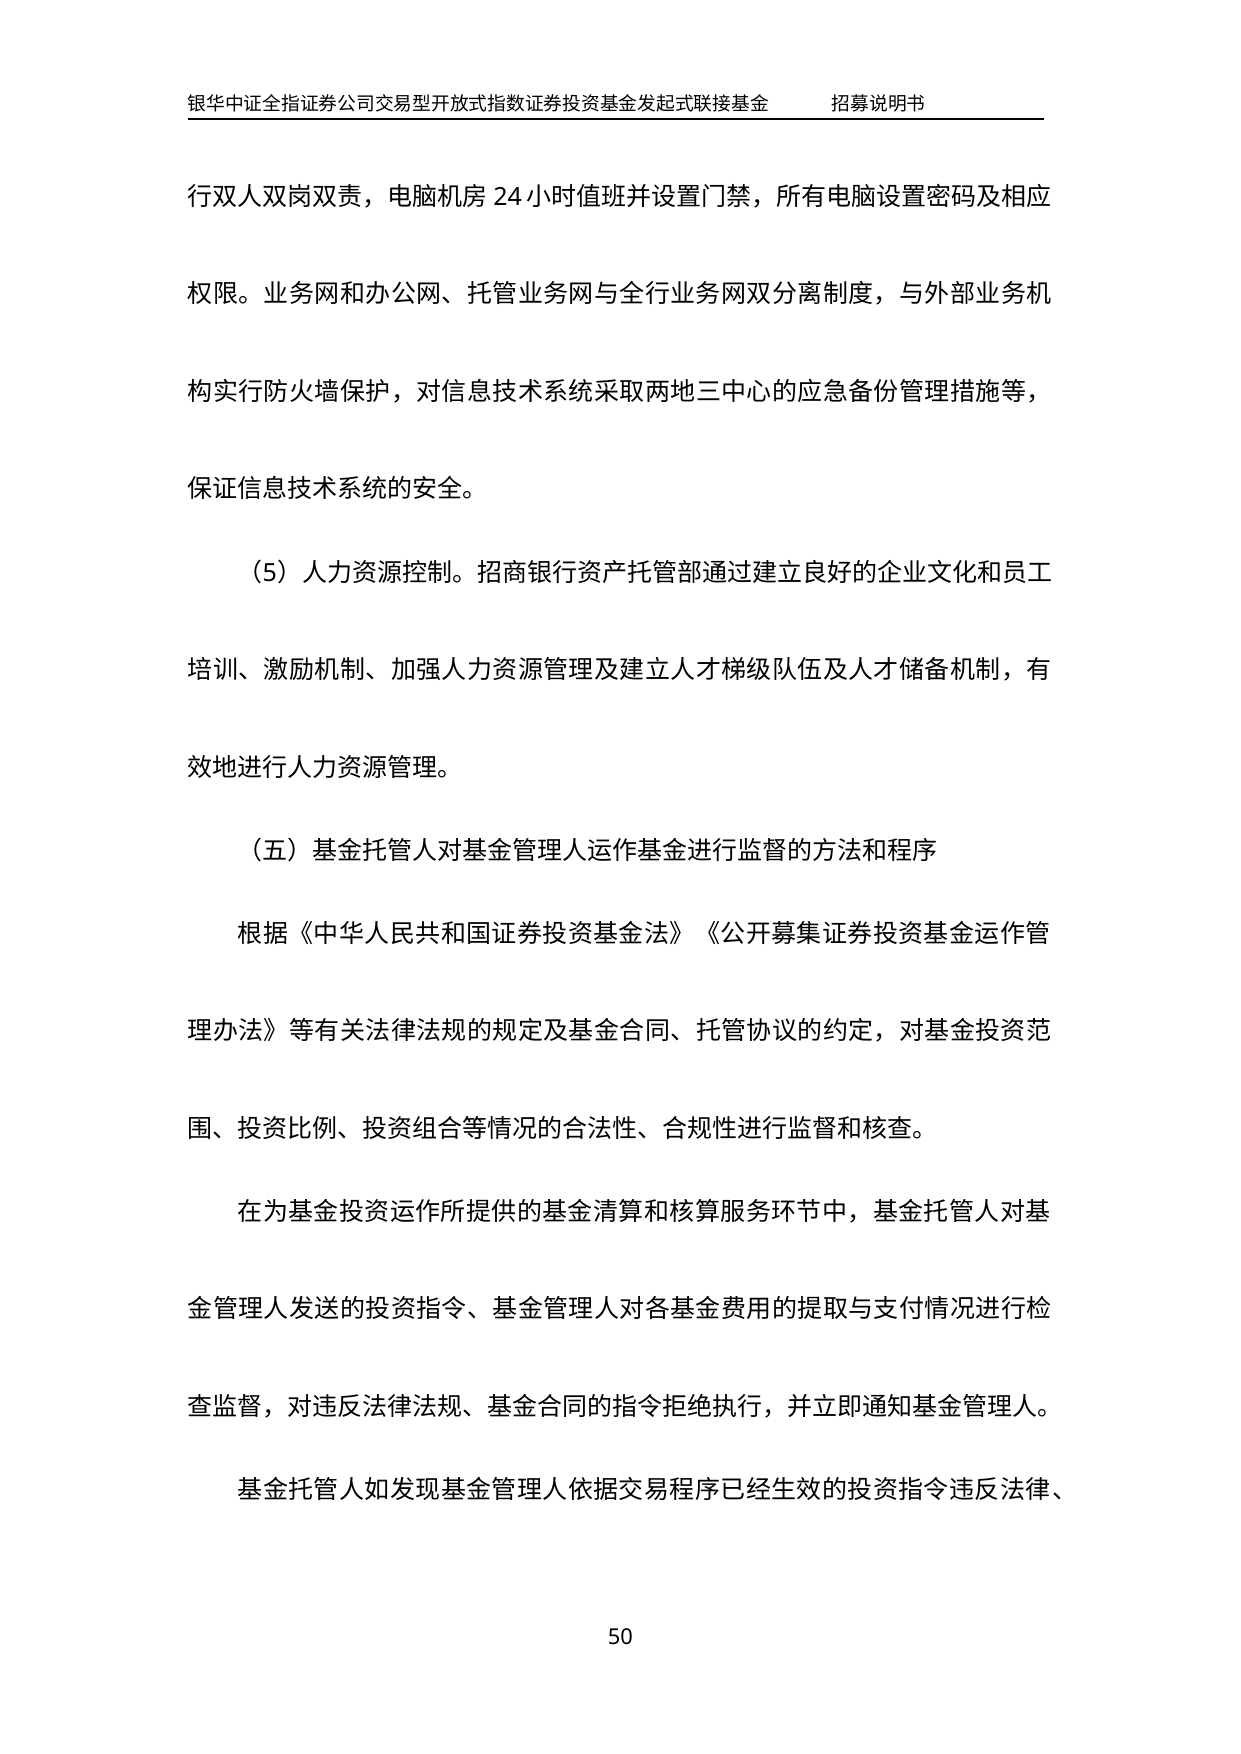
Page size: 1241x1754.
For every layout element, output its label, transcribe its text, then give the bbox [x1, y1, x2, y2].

text 在为基金投资运作所提供的基金清算和核算服务环节中，基金托管人对基金管理人发送的投资指令、基金管理人对各基金费用的提取与支付情况进行检查监督，对违反法律法规、基金合同的指令拒绝执行，并立即通知基金管理人。 [187, 1177, 1053, 1437]
text （五）基金托管人对基金管理人运作基金进行监督的方法和程序 [187, 816, 1053, 881]
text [187, 1455, 1053, 1520]
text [187, 162, 1053, 519]
text 根据《中华人民共和国证券投资基金法》《公开募集证券投资基金运作管理办法》等有关法律法规的规定及基金合同、托管协议的约定，对基金投资范围、投资比例、投资组合等情况的合法性、合规性进行监督和核查。 [187, 899, 1053, 1159]
text （5）人力资源控制。招商银行资产托管部通过建立良好的企业文化和员工培训、激励机制、加强人力资源管理及建立人才梯级队伍及人才储备机制，有效地进行人力资源管理。 [187, 538, 1053, 798]
